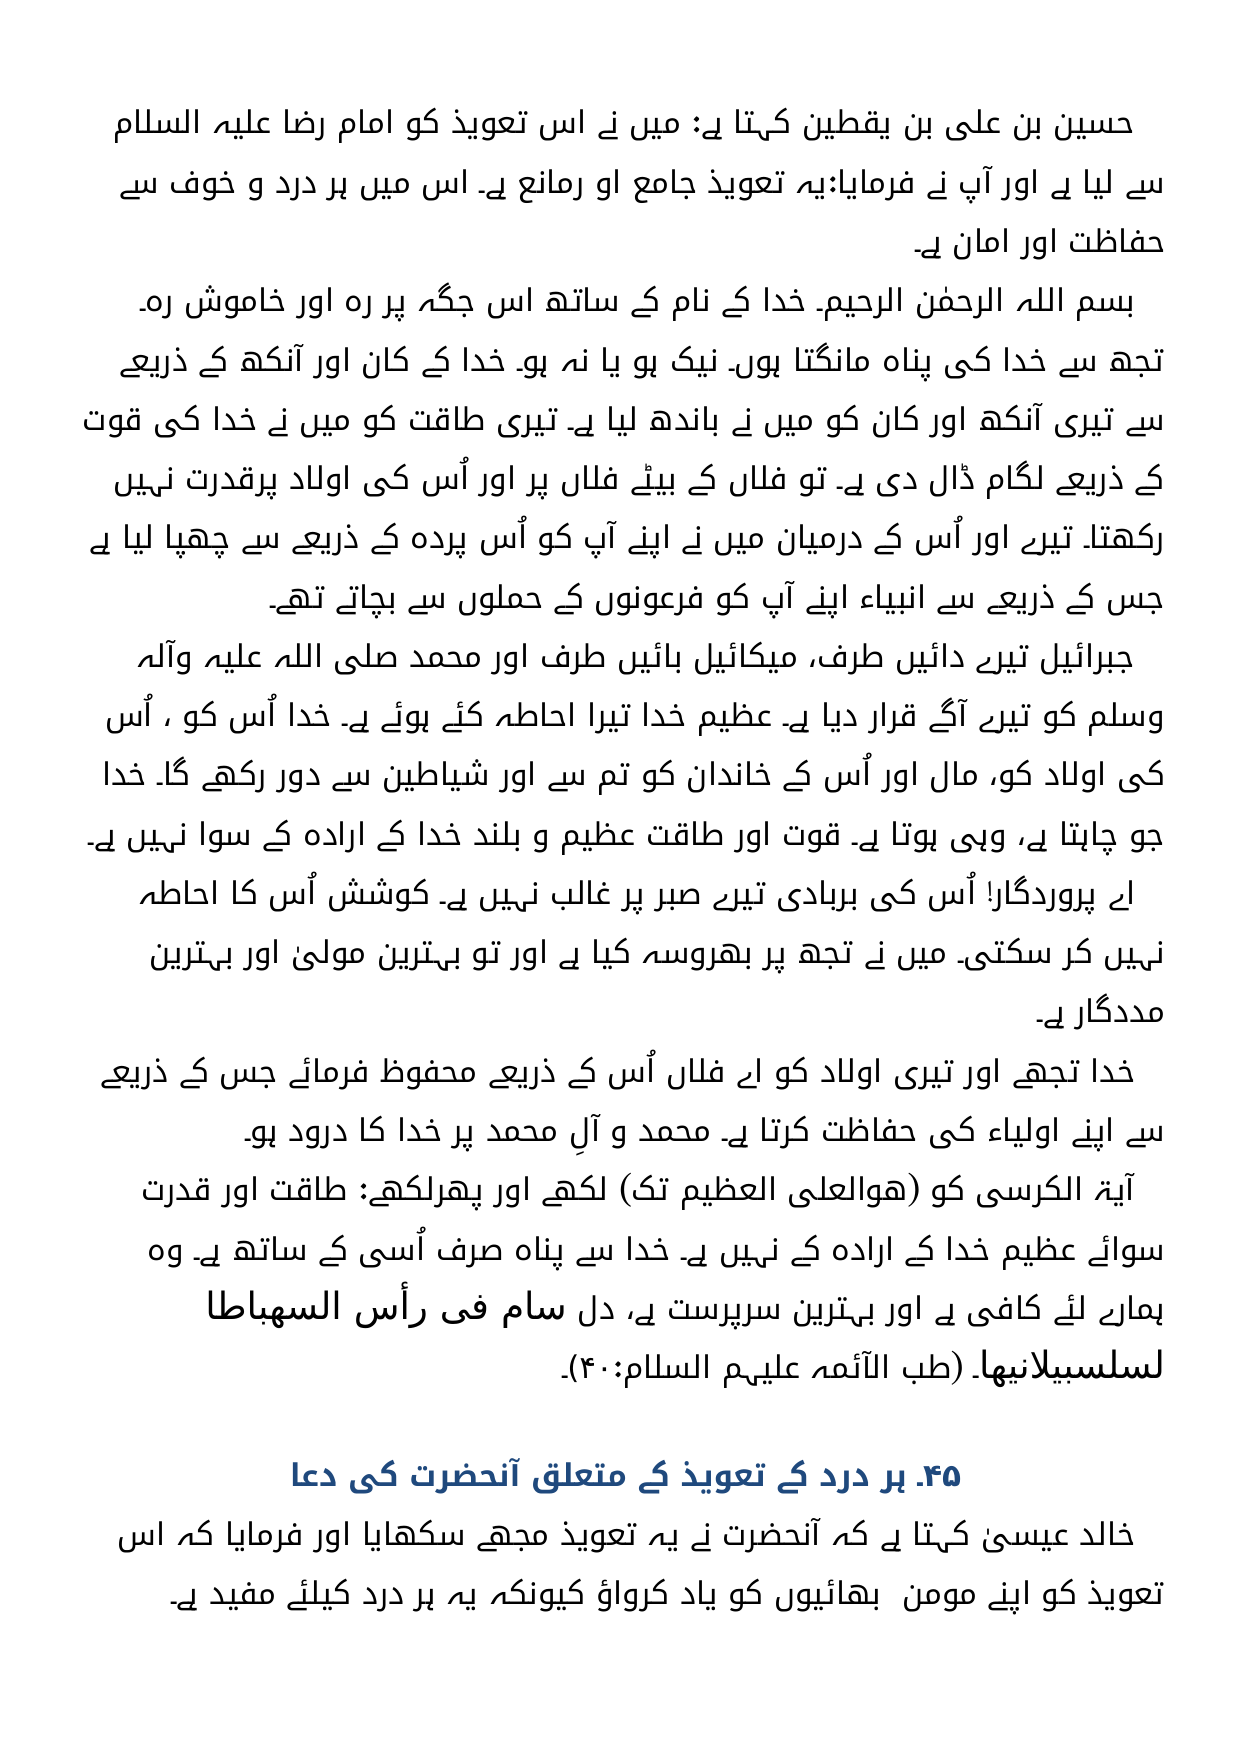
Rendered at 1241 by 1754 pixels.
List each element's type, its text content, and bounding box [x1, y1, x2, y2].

text جبرائیل تیرے دائیں طرف، میکائیل بائیں طرف اور محمد صلی اللہ علیہ وآلہ وسلم کو تیرے آگے قرار دیا ہے۔ عظیم خدا تیرا احاطہ کئے ہوئے ہے۔ خدا اُس کو ، اُس کی اولاد کو، مال اور اُس کے خاندان کو تم سے اور شیاطین سے دور رکھے گا۔ خدا جو چاہتا ہے، وہی ہوتا ہے۔ قوت اور طاقت عظیم و بلند خدا کے ارادہ کے سوا نہیں ہے۔ [75, 627, 1165, 864]
text حسین بن علی بن یقطین کہتا ہے: میں نے اس تعویذ کو امام رضا علیہ السلام سے لیا ہے اور آپ نے فرمایا:یہ تعویذ جامع او رمانع ہے۔ اس میں ہر درد و خوف سے حفاظت اور امان ہے۔ [75, 94, 1165, 272]
text خالد عیسیٰ کہتا ہے کہ آنحضرت نے یہ تعویذ مجھے سکھایا اور فرمایا کہ اس تعویذ کو اپنے مومن بھائیوں کو یاد کرواؤ کیونکہ یہ ہر درد کیلئے مفید ہے۔ [75, 1505, 1165, 1624]
text بسم اللہ الرحمٰن الرحیم۔ خدا کے نام کے ساتھ اس جگہ پر رہ اور خاموش رہ۔ تجھ سے خدا کی پناہ مانگتا ہوں۔ نیک ہو یا نہ ہو۔ خدا کے کان اور آنکھ کے ذریعے سے تیری آنکھ اور کان کو میں نے باندھ لیا ہے۔ تیری طاقت کو میں نے خدا کی قوت کے ذریعے لگام ڈال دی ہے۔ تو فلاں کے بیٹے فلاں پر اور اُس کی اولاد پرقدرت نہیں رکھتا۔ تیرے اور اُس کے درمیان میں نے اپنے آپ کو اُس پردہ کے ذریعے سے چھپا لیا ہے جس کے ذریعے سے انبیاء اپنے آپ کو فرعونوں کے حملوں سے بچاتے تھے۔ [75, 272, 1165, 627]
subtitle ۴۵۔ ہر درد کے تعویذ کے متعلق آنحضرت کی دعا [75, 1446, 1165, 1505]
text خدا تجھے اور تیری اولاد کو اے فلاں اُس کے ذریعے محفوظ فرمائے جس کے ذریعے سے اپنے اولیاء کی حفاظت کرتا ہے۔ محمد و آلِ محمد پر خدا کا درود ہو۔ [75, 1042, 1165, 1161]
text آیۃ الکرسی کو (ھوالعلی العظیم تک) لکھے اور پھرلکھے: طاقت اور قدرت سوائے عظیم خدا کے ارادہ کے نہیں ہے۔ خدا سے پناہ صرف اُسی کے ساتھ ہے۔ وہ ہمارے لئے کافی ہے اور بہترین سرپرست ہے، دل سام فی رأس السهباطا لسلسبیلانیها۔ (طب الآئمہ علیہم السلام:۴۰)۔ [75, 1161, 1165, 1398]
text اے پروردگار! اُس کی بربادی تیرے صبر پر غالب نہیں ہے۔ کوشش اُس کا احاطہ نہیں کر سکتی۔ میں نے تجھ پر بھروسہ کیا ہے اور تو بہترین مولیٰ اور بہترین مددگار ہے۔ [75, 864, 1165, 1042]
